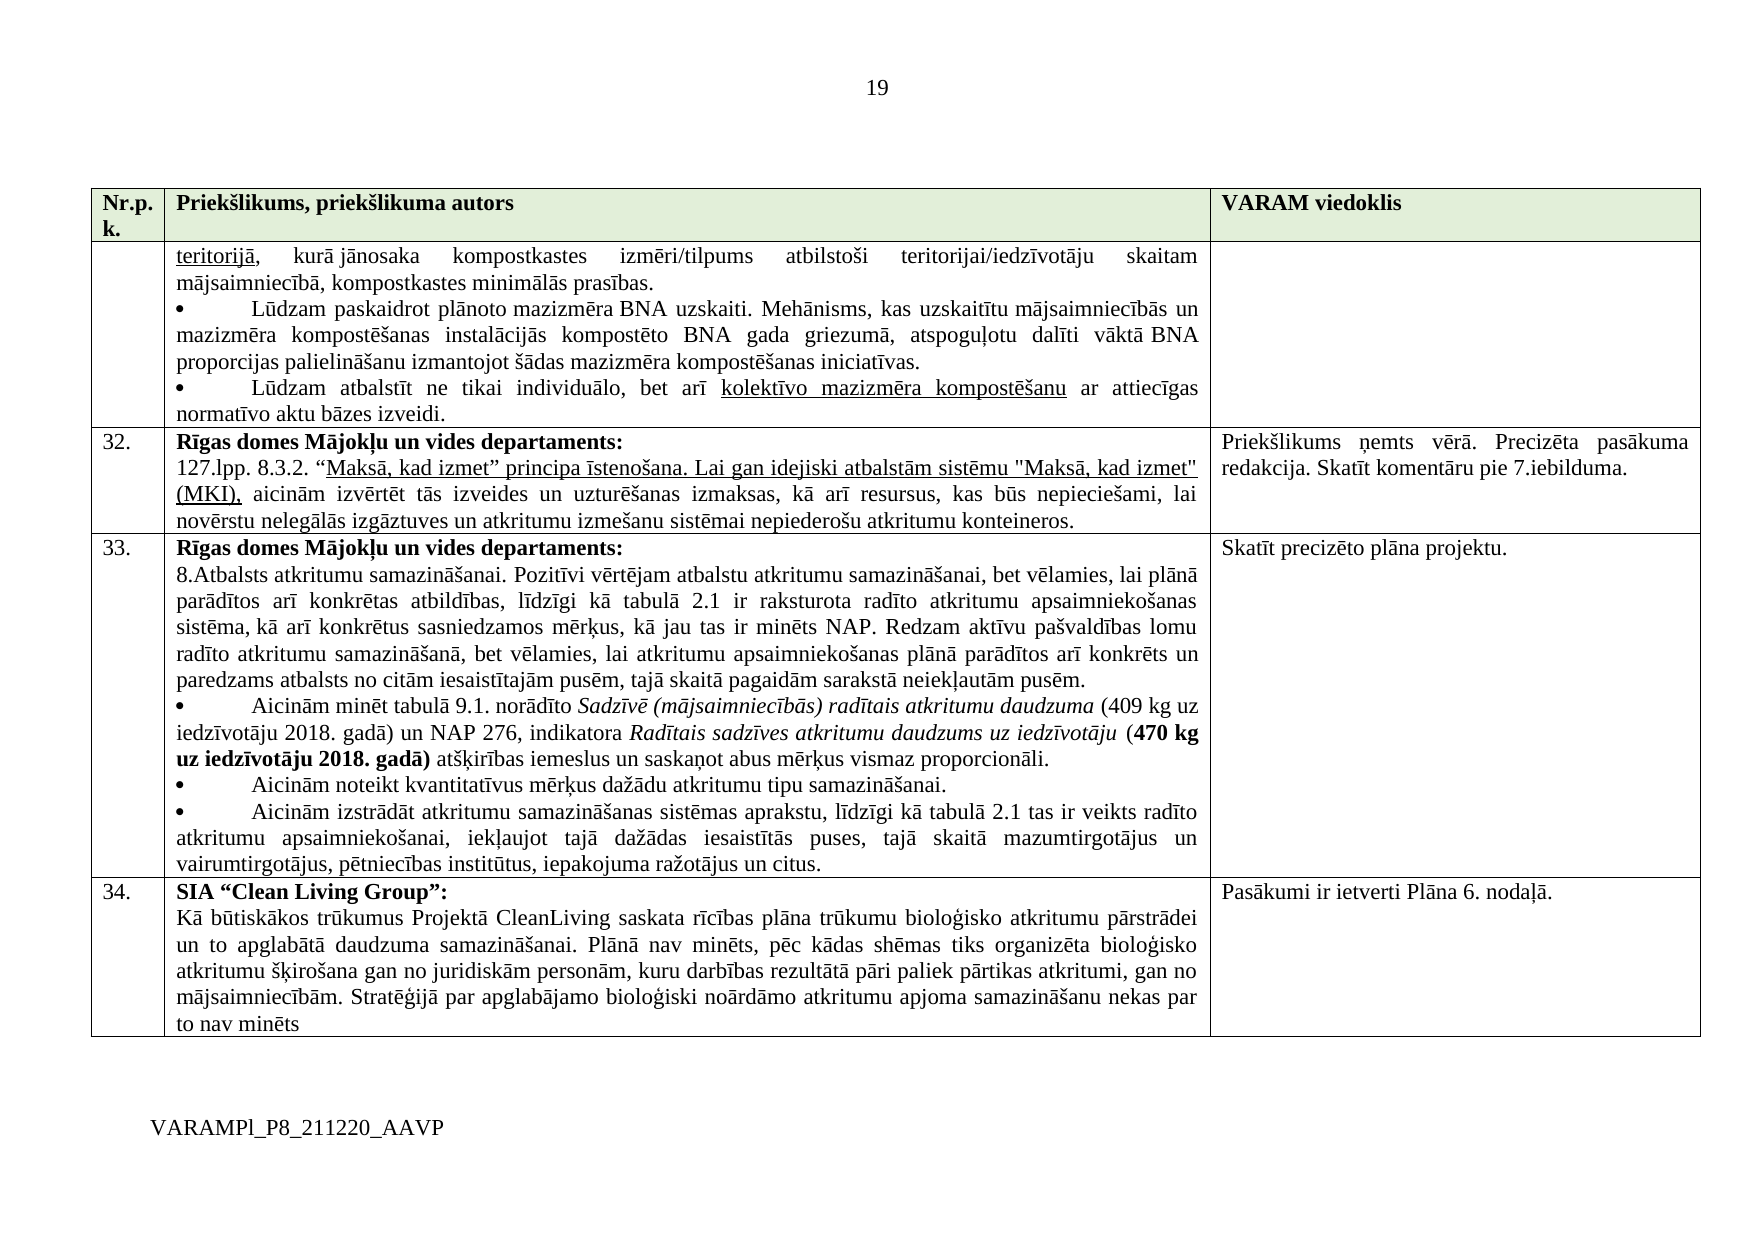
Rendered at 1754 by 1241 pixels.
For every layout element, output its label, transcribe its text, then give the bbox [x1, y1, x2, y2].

table_cell [92, 428, 164, 533]
table_header Nr.p.k. [92, 189, 164, 241]
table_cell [1211, 242, 1700, 427]
table_cell Pasākumi ir ietverti Plāna 6. nodaļā. [1211, 878, 1700, 1036]
table_cell Rīgas domes Mājokļu un vides departaments: 127.lpp. 8.3.2. “Maksā, kad izmet” principa īstenošana. Lai gan idejiski atbalstām sistēmu "Maksā, kad izmet" (MKI), aicinām izvērtēt tās izveides un uzturēšanas izmaksas, kā arī resursus, kas būs nepieciešami, lai novērstu nelegālās izgāztuves un atkritumu izmešanu sistēmai nepiederošu atkritumu konteineros. [165, 428, 1210, 533]
table_header Priekšlikums, priekšlikuma autors [165, 189, 1210, 241]
table_cell [92, 878, 164, 1036]
table_header VARAM viedoklis [1211, 189, 1700, 241]
table_cell Skatīt precizēto plāna projektu. [1211, 534, 1700, 877]
table_cell [92, 242, 164, 427]
table_cell SIA “Clean Living Group”: Kā būtiskākos trūkumus Projektā CleanLiving saskata rīcības plāna trūkumu bioloģisko atkritumu pārstrādei un to apglabātā daudzuma samazināšanai. Plānā nav minēts, pēc kādas shēmas tiks organizēta bioloģisko atkritumu šķirošana gan no juridiskām personām, kuru darbības rezultātā pāri paliek pārtikas atkritumi, gan no mājsaimniecībām. Stratēģijā par apglabājamo bioloģiski noārdāmo atkritumu apjoma samazināšanu nekas par to nav minēts [165, 878, 1210, 1036]
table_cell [165, 242, 1210, 427]
table_cell Priekšlikums ņemts vērā. Precizēta pasākuma redakcija. Skatīt komentāru pie 7.iebilduma. [1211, 428, 1700, 533]
table_cell [92, 534, 164, 877]
table_cell Rīgas domes Mājokļu un vides departaments: 8.Atbalsts atkritumu samazināšanai. Pozitīvi vērtējam atbalstu atkritumu samazināšanai, bet vēlamies, lai plānā parādītos arī konkrētas atbildības, līdzīgi kā tabulā 2.1 ir raksturota radīto atkritumu apsaimniekošanas sistēma, kā arī konkrētus sasniedzamos mērķus, kā jau tas ir minēts NAP. Redzam aktīvu pašvaldības lomu radīto atkritumu samazināšanā, bet vēlamies, lai atkritumu apsaimniekošanas plānā parādītos arī konkrēts un paredzams atbalsts no citām iesaistītajām pusēm, tajā skaitā pagaidām sarakstā neiekļautām pusēm. Aicinām minēt tabulā 9.1. norādīto Sadzīvē (mājsaimniecībās) radītais atkritumu daudzuma (409 kg uz iedzīvotāju 2018. gadā) un NAP 276, indikatora Radītais sadzīves atkritumu daudzums uz iedzīvotāju (470 kg uz iedzīvotāju 2018. gadā) atšķirības iemeslus un saskaņot abus mērķus vismaz proporcionāli. Aicinām noteikt kvantitatīvus mērķus dažādu atkritumu tipu samazināšanai. Aicinām izstrādāt atkritumu samazināšanas sistēmas aprakstu, līdzīgi kā tabulā 2.1 tas ir veikts radīto atkritumu apsaimniekošanai, iekļaujot tajā dažādas iesaistītās puses, tajā skaitā mazumtirgotājus un vairumtirgotājus, pētniecības institūtus, iepakojuma ražotājus un citus. [165, 534, 1210, 877]
